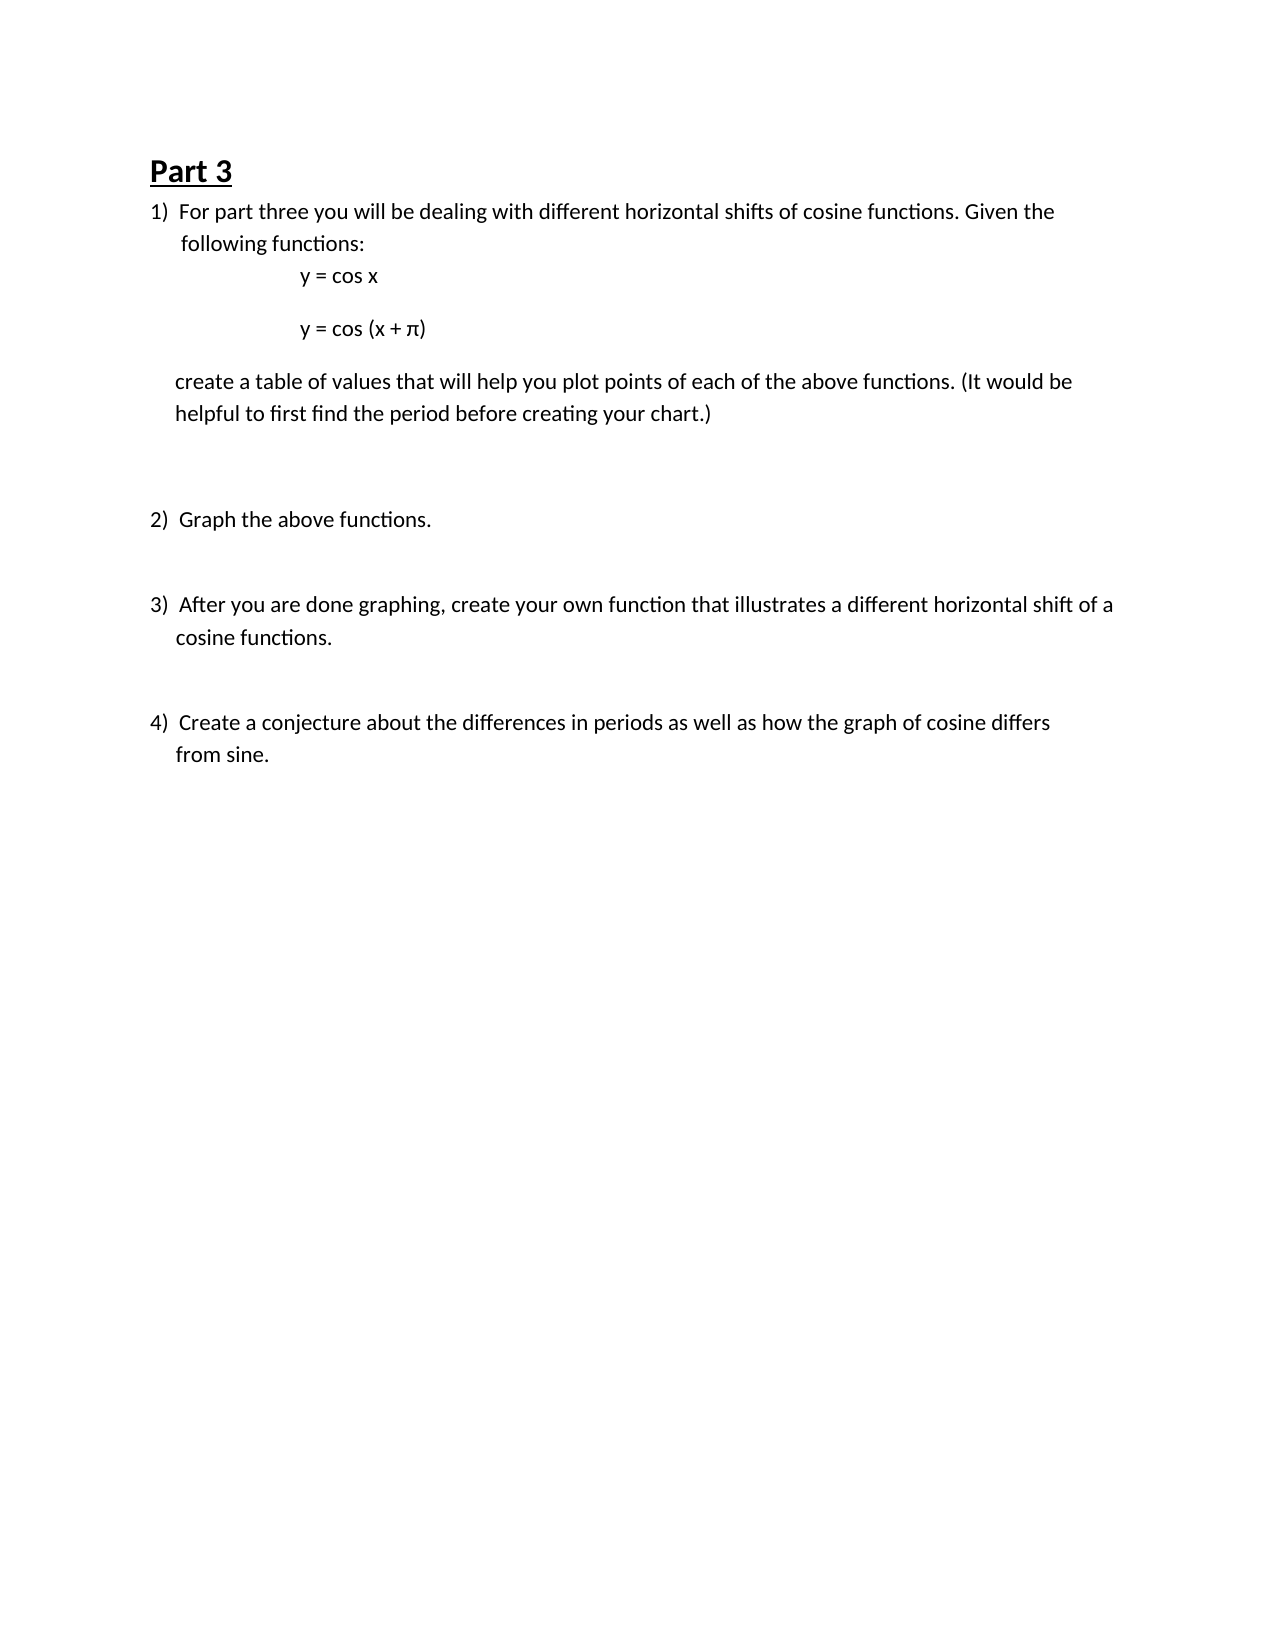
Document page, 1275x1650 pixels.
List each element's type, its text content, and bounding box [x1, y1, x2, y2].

text following functions: [150, 229, 1125, 257]
text Part 3 [150, 150, 1125, 191]
text y = cos x [150, 261, 1125, 289]
text from sine. [150, 740, 1125, 768]
text y = cos (x + π) [150, 314, 1125, 342]
text 3) After you are done graphing, create your own function that illustrates a different horizontal shift of a [150, 591, 1125, 619]
text 2) Graph the above functions. [150, 505, 1125, 533]
text 1) For part three you will be dealing with different horizontal shifts of cosine functions. Given the [150, 197, 1125, 225]
text 4) Create a conjecture about the differences in periods as well as how the graph of cosine differs [150, 708, 1125, 736]
text create a table of values that will help you plot points of each of the above functions. (It would be helpful to first find the period before creating your chart.) [175, 367, 1125, 427]
text cosine functions. [150, 623, 1125, 651]
